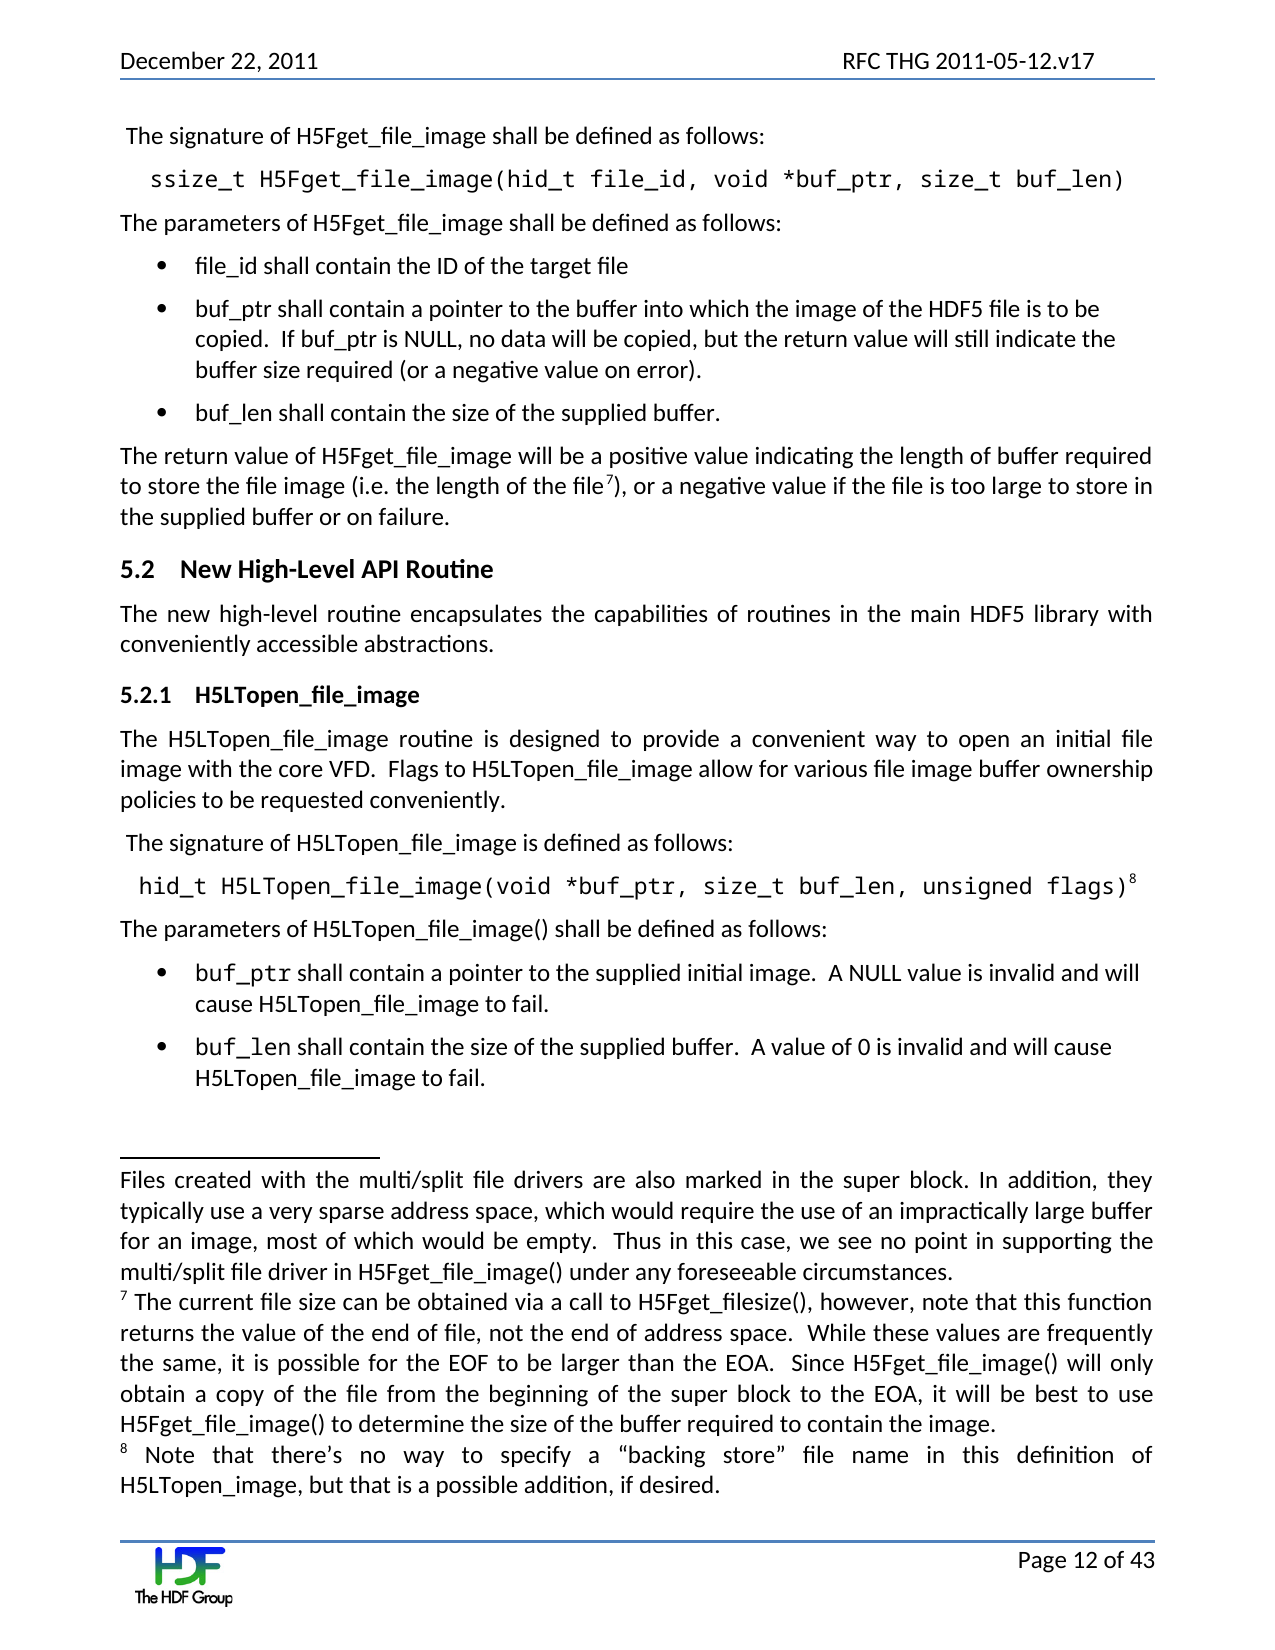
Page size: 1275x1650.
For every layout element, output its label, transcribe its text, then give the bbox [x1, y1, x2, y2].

picture [135, 1547, 233, 1607]
text The H5LTopen_file_image routine is designed to provide a convenient way to open an initial file image with the core VFD. Flags to H5LTopen_file_image allow for various file image buffer ownership policies to be requested conveniently. [120, 723, 1155, 814]
list file_id shall contain the ID of the target file [157, 250, 1155, 280]
list buf_len shall contain the size of the supplied buffer. [157, 397, 1155, 427]
text The return value of H5Fget_file_image will be a positive value indicating the length of buffer required to store the file image (i.e. the length of the file), or a negative value if the file is too large to store in the supplied buffer or on failure. [120, 440, 1155, 531]
text The parameters of H5LTopen_file_image() shall be defined as follows: [120, 913, 1155, 944]
list buf_ptr shall contain a pointer to the buffer into which the image of the HDF5 file is to be copied. If buf_ptr is NULL, no data will be copied, but the return value will still indicate the buffer size required (or a negative value on error). [157, 293, 1155, 384]
subtitle H5LTopen_file_image [120, 680, 1155, 710]
subtitle New High-Level API Routine [120, 552, 1155, 585]
text ssize_t H5Fget_file_image(hid_t file_id, void *buf_ptr, size_t buf_len) [120, 163, 1155, 194]
text The signature of H5LTopen_file_image is defined as follows: [120, 827, 1155, 857]
text The signature of H5Fget_file_image shall be defined as follows: [120, 120, 1155, 151]
text The parameters of H5Fget_file_image shall be defined as follows: [120, 207, 1155, 237]
text hid_t H5LTopen_file_image(void *buf_ptr, size_t buf_len, unsigned flags) [120, 870, 1155, 901]
list buf_len shall contain the size of the supplied buffer. A value of 0 is invalid and will cause H5LTopen_file_image to fail. [157, 1031, 1155, 1093]
text The new high-level routine encapsulates the capabilities of routines in the main HDF5 library with conveniently accessible abstractions. [120, 598, 1155, 659]
list buf_ptr shall contain a pointer to the supplied initial image. A NULL value is invalid and will cause H5LTopen_file_image to fail. [157, 957, 1155, 1018]
